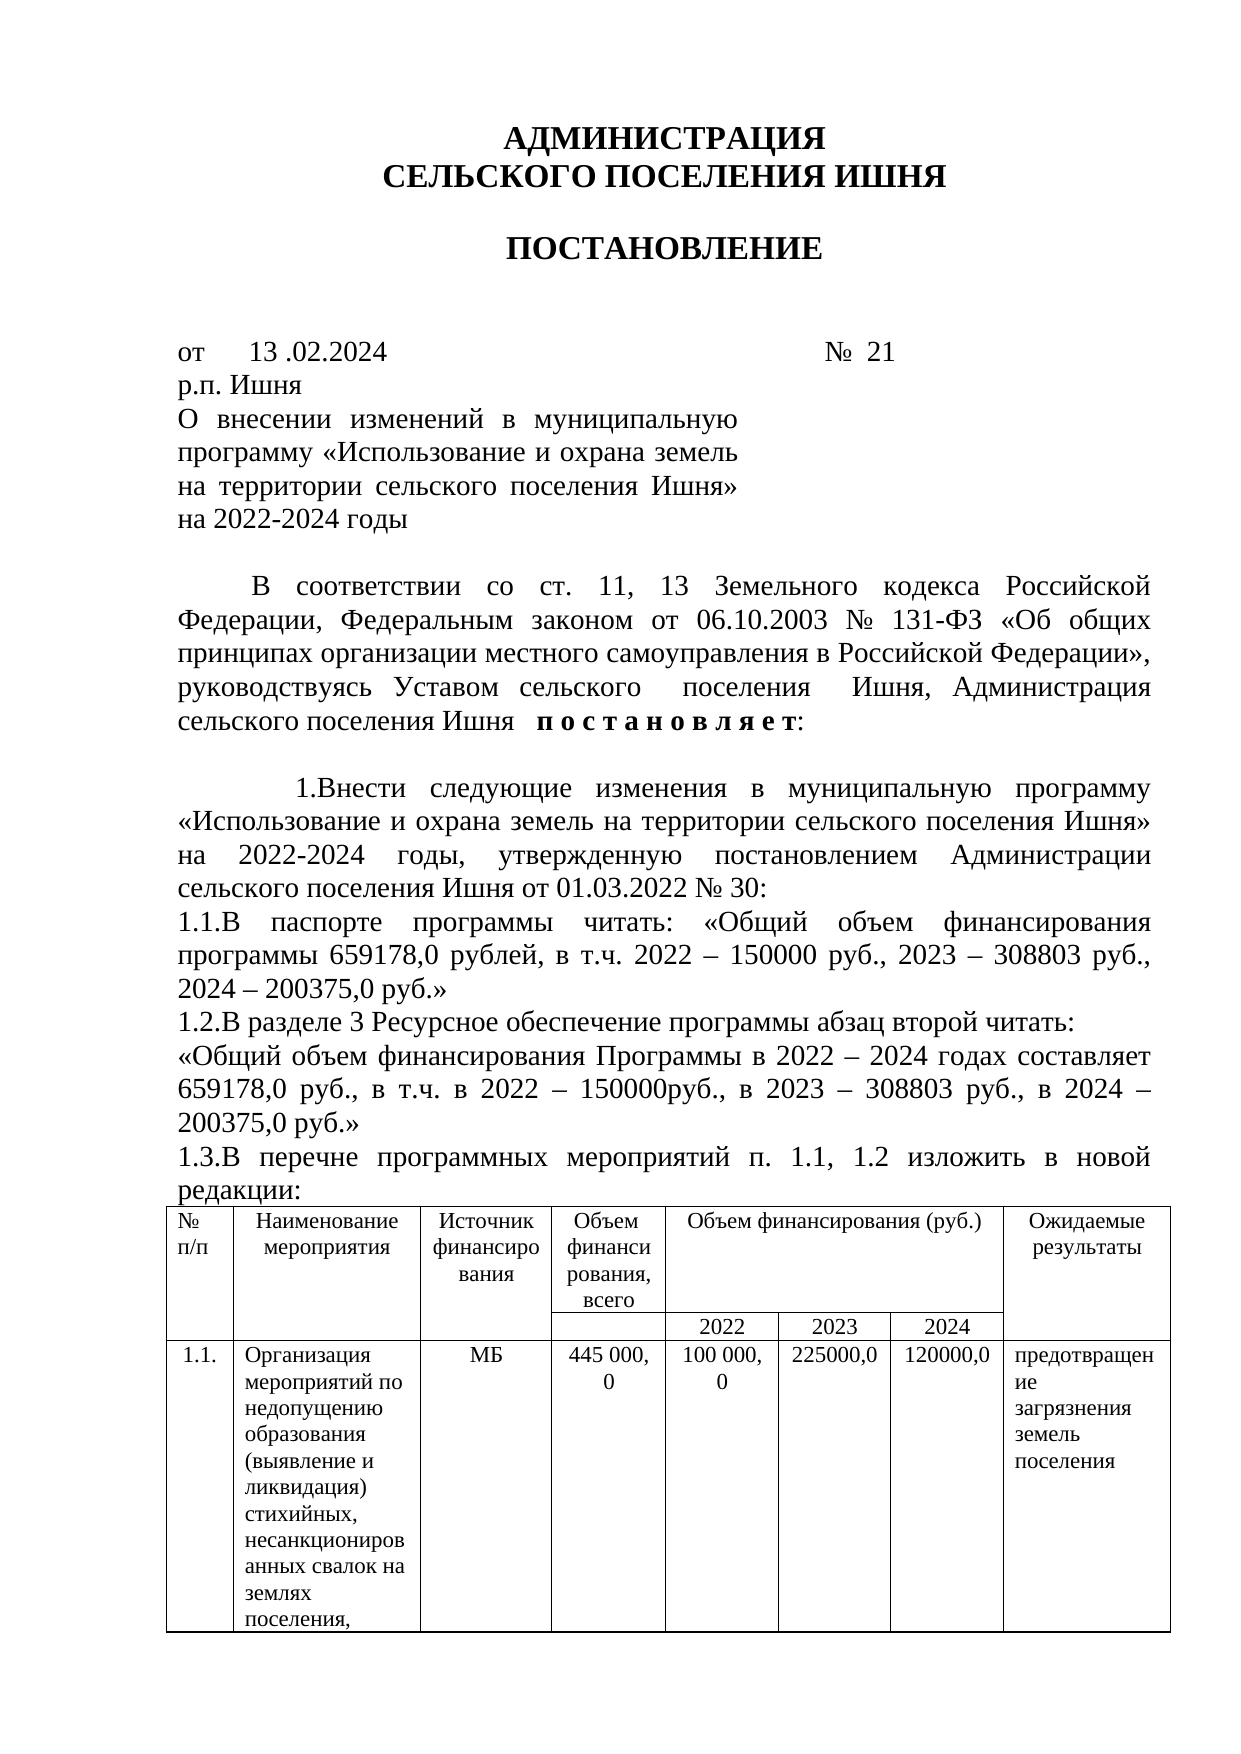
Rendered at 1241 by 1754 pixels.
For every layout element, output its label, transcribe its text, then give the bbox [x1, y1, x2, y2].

text О внесении изменений в муниципальную программу «Использование и охрана земель на территории сельского поселения Ишня» на 2022-2024 годы [177, 401, 738, 535]
table_header Объем финансирования, всего [552, 1207, 665, 1312]
table_cell [552, 1313, 665, 1340]
table_header Наименование мероприятия [234, 1207, 420, 1340]
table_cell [1004, 1341, 1170, 1631]
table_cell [234, 1341, 420, 1631]
table_cell 2023 [779, 1313, 890, 1340]
table_cell 2024 [891, 1313, 1003, 1340]
text 1.Внести следующие изменения в муниципальную программу «Использование и охрана земель на территории сельского поселения Ишня» на 2022-2024 годы, утвержденную постановлением Администрации сельского поселения Ишня от 01.03.2022 № 30: [177, 770, 1152, 904]
table_header Объем финансирования (руб.) [666, 1207, 1003, 1312]
table_header Ожидаемые результаты [1004, 1207, 1170, 1340]
text 1.1.В паспорте программы читать: «Общий объем финансирования программы 659178,0 рублей, в т.ч. 2022 – 150000 руб., 2023 – 308803 руб., 2024 – 200375,0 руб.» [177, 904, 1152, 1004]
table_header Источник финансирования [421, 1207, 551, 1340]
text р.п. Ишня [177, 367, 1152, 401]
text 1.3.В перечне программных мероприятий п. 1.1, 1.2 изложить в новой редакции: [177, 1139, 1152, 1206]
text от 13 .02.2024 № 21 [177, 334, 1152, 367]
text 1.2.В разделе 3 Ресурсное обеспечение программы абзац второй читать: [177, 1004, 1152, 1038]
table_header № п/п [167, 1207, 233, 1340]
text ПОСТАНОВЛЕНИЕ [177, 228, 1152, 267]
text СЕЛЬСКОГО ПОСЕЛЕНИЯ ИШНЯ [177, 156, 1152, 195]
text АДМИНИСТРАЦИЯ [177, 118, 1152, 156]
table_cell 225000,0 [779, 1341, 890, 1631]
table_cell 120000,0 [891, 1341, 1003, 1631]
table_cell 1.1. [167, 1341, 233, 1631]
table_cell МБ [421, 1341, 551, 1631]
table_cell 2022 [666, 1313, 778, 1340]
table_cell 100 000,0 [666, 1341, 778, 1631]
table_cell 445 000,0 [552, 1341, 665, 1631]
text В соответствии со ст. 11, 13 Земельного кодекса Российской Федерации, Федеральным законом от 06.10.2003 № 131-ФЗ «Об общих принципах организации местного самоуправления в Российской Федерации», руководствуясь Уставом сельского поселения Ишня, Администрация сельского поселения Ишня п о с т а н о в л я е т: [177, 568, 1152, 736]
text «Общий объем финансирования Программы в 2022 – 2024 годах составляет 659178,0 руб., в т.ч. в 2022 – 150000руб., в 2023 – 308803 руб., в 2024 – 200375,0 руб.» [177, 1038, 1152, 1139]
